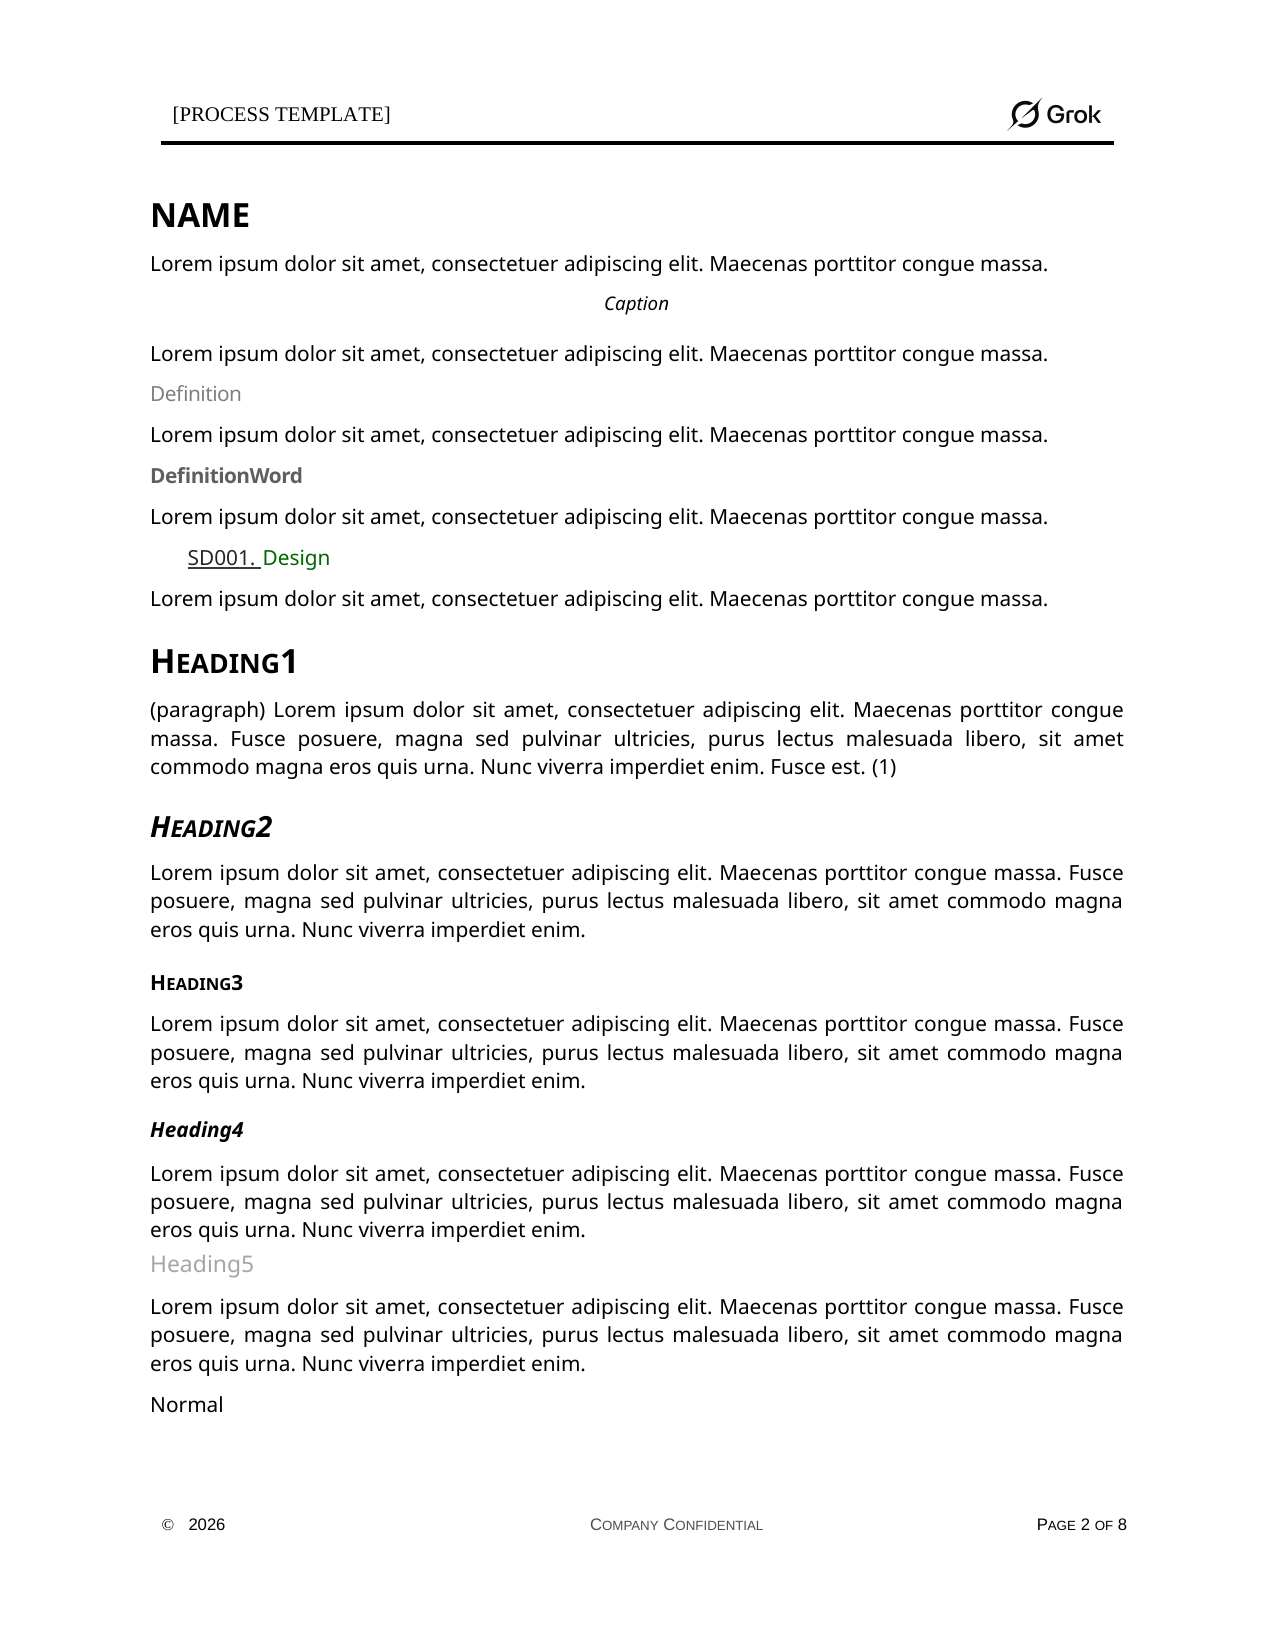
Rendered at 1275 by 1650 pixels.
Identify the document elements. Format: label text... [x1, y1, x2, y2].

text Lorem ipsum dolor sit amet, consectetuer adipiscing elit. Maecenas porttitor congue massa. [150, 421, 1125, 449]
text Lorem ipsum dolor sit amet, consectetuer adipiscing elit. Maecenas porttitor congue massa. [150, 502, 1125, 531]
text NAME [150, 191, 1125, 237]
text Lorem ipsum dolor sit amet, consectetuer adipiscing elit. Maecenas porttitor congue massa. [150, 584, 1125, 613]
text DefinitionWord [150, 461, 1125, 490]
subtitle Heading1 [150, 638, 1125, 683]
subtitle Heading2 [150, 806, 1125, 846]
subtitle Heading5 [150, 1248, 1125, 1279]
text (paragraph) Lorem ipsum dolor sit amet, consectetuer adipiscing elit. Maecenas porttitor congue massa. Fusce posuere, magna sed pulvinar ultricies, purus lectus malesuada libero, sit amet commodo magna eros quis urna. Nunc viverra imperdiet enim. Fusce est. [150, 696, 1125, 781]
text Caption [150, 290, 1125, 316]
picture [1005, 95, 1103, 133]
text Design [187, 543, 1125, 572]
text Normal [150, 1390, 1125, 1418]
text Definition [150, 379, 1125, 408]
subtitle Heading4 [150, 1116, 1125, 1144]
subtitle Heading3 [150, 968, 1125, 997]
text Lorem ipsum dolor sit amet, consectetuer adipiscing elit. Maecenas porttitor congue massa. [150, 249, 1125, 278]
text Lorem ipsum dolor sit amet, consectetuer adipiscing elit. Maecenas porttitor congue massa. [150, 339, 1125, 367]
